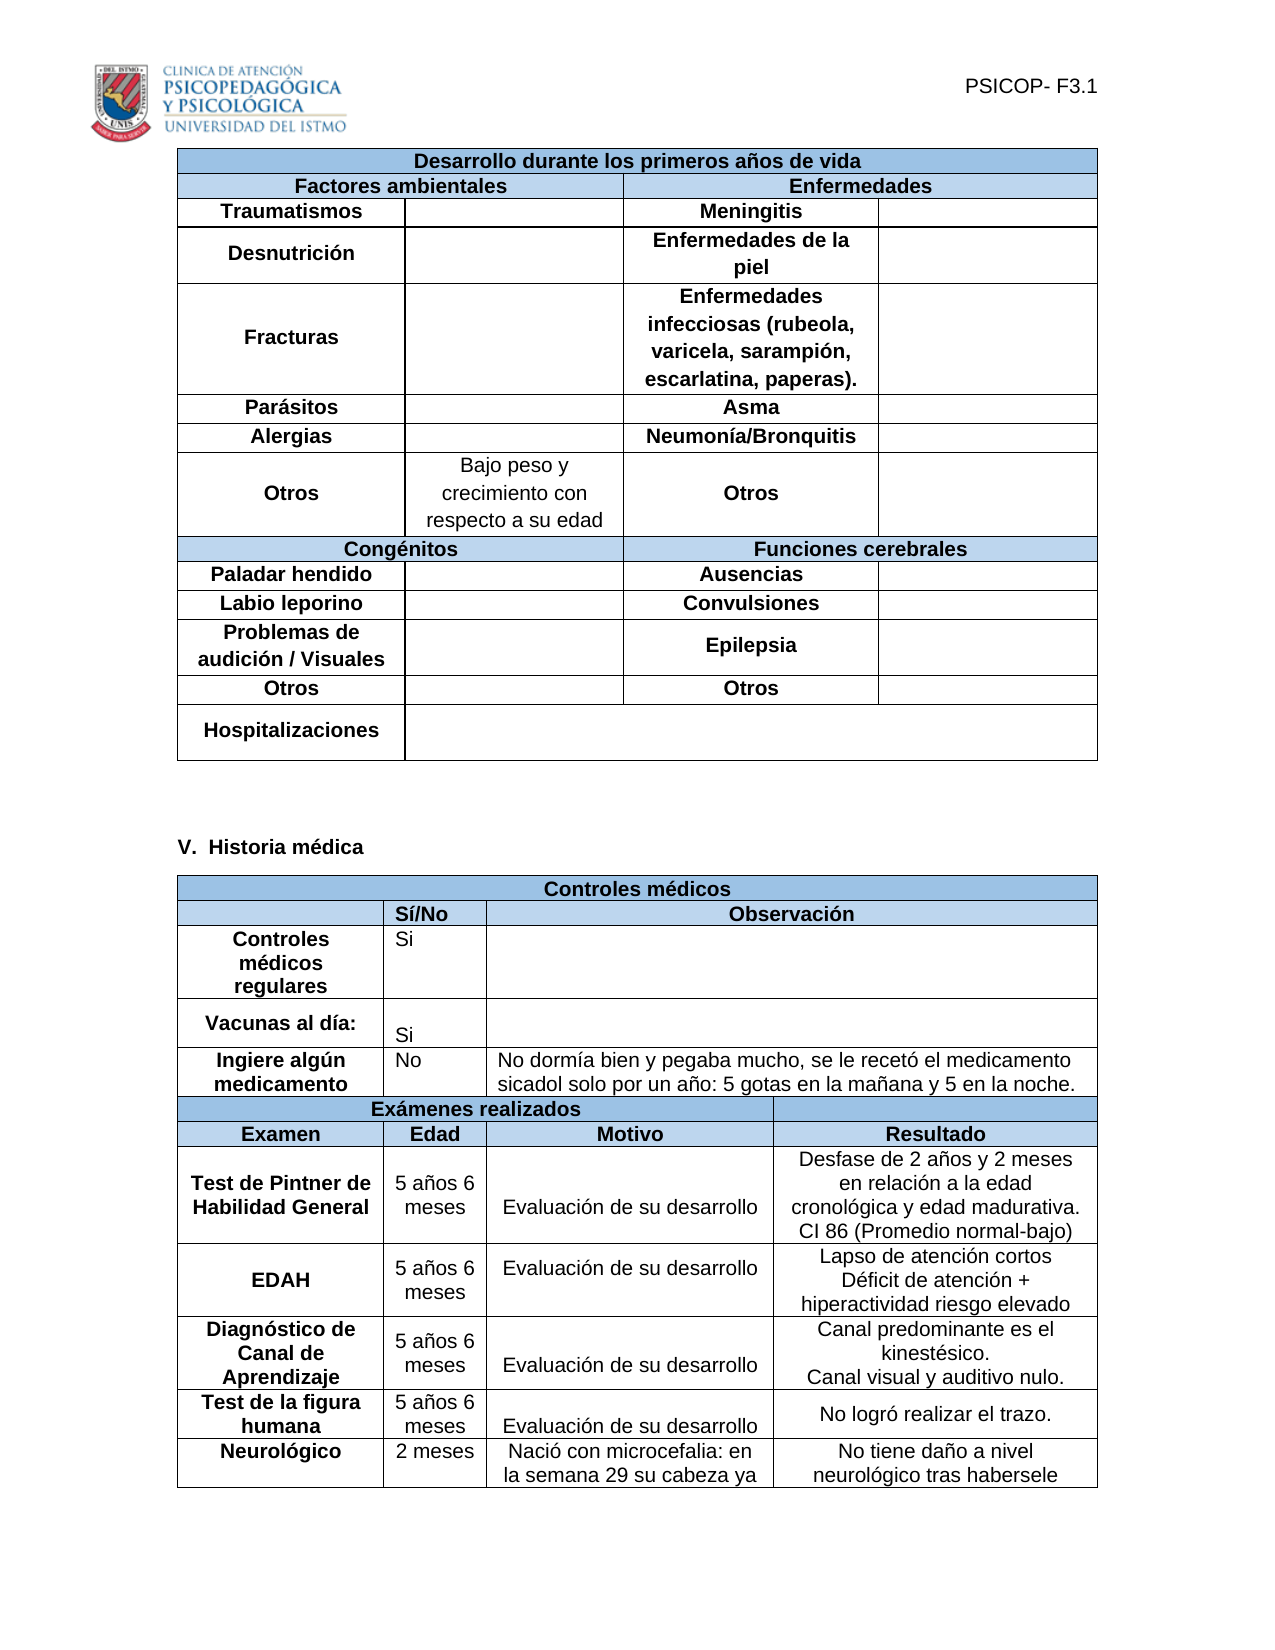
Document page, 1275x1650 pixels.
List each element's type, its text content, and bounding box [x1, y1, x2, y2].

table_cell Convulsiones [624, 591, 878, 618]
table_cell Edad [384, 1122, 486, 1146]
table_cell Ingiere algún medicamento [178, 1048, 383, 1096]
table_cell Sí/No [384, 901, 486, 925]
table_cell Funciones cerebrales [624, 537, 1097, 561]
table_cell Enfermedades [624, 174, 1097, 198]
table_cell Controles médicos regulares [178, 926, 383, 998]
table_cell Si [384, 999, 486, 1047]
table_cell Vacunas al día: [178, 999, 383, 1047]
table_cell Meningitis [624, 199, 878, 226]
table_cell EDAH [178, 1244, 383, 1316]
table_cell Labio leporino [178, 591, 404, 618]
table_cell Congénitos [178, 537, 623, 561]
table_cell [406, 562, 623, 589]
table_cell Diagnóstico de Canal de Aprendizaje [178, 1317, 383, 1389]
table_cell [487, 999, 1097, 1047]
table_cell [879, 620, 1097, 675]
table_cell Bajo peso y crecimiento con respecto a su edad [406, 453, 623, 536]
table_cell Motivo [487, 1122, 773, 1146]
table_cell [879, 562, 1097, 589]
table_cell Evaluación de su desarrollo [487, 1244, 773, 1316]
table_cell 5 años 6 meses [384, 1390, 486, 1438]
table_cell [879, 676, 1097, 704]
table_cell Hospitalizaciones [178, 705, 404, 760]
table_cell Factores ambientales [178, 174, 623, 198]
table_cell Exámenes realizados [178, 1097, 773, 1121]
table_cell Traumatismos [178, 199, 404, 226]
table_cell Evaluación de su desarrollo [487, 1390, 773, 1438]
table_cell Otros [624, 453, 878, 536]
table_cell [406, 395, 623, 423]
table_cell [879, 424, 1097, 452]
table_cell Otros [178, 676, 404, 704]
table_cell Neurológico [178, 1439, 383, 1487]
table_cell Fracturas [178, 284, 404, 394]
table_cell [406, 284, 623, 394]
table_cell [406, 591, 623, 618]
table_cell Desfase de 2 años y 2 meses en relación a la edad cronológica y edad madurativa. CI 86 (Promedio normal-bajo) [774, 1147, 1097, 1243]
table_cell Problemas de audición / Visuales [178, 620, 404, 675]
table_cell [774, 1097, 1097, 1121]
table_cell Lapso de atención cortos Déficit de atención + hiperactividad riesgo elevado [774, 1244, 1097, 1316]
table_cell [406, 705, 1097, 760]
picture [42, 36, 406, 177]
table_cell [487, 926, 1097, 998]
table_header Controles médicos [178, 876, 1097, 900]
table_cell No dormía bien y pegaba mucho, se le recetó el medicamento sicadol solo por un año: 5 gotas en la mañana y 5 en la noche. [487, 1048, 1097, 1096]
table_cell Asma [624, 395, 878, 423]
table_cell Enfermedades de la piel [624, 228, 878, 283]
table_cell Otros [624, 676, 878, 704]
table_cell 5 años 6 meses [384, 1147, 486, 1243]
table_cell [406, 676, 623, 704]
table_cell Observación [487, 901, 1097, 925]
table_cell [406, 199, 623, 226]
table_cell Test de la figura humana [178, 1390, 383, 1438]
table_cell Alergias [178, 424, 404, 452]
table_cell Ausencias [624, 562, 878, 589]
table_cell 5 años 6 meses [384, 1317, 486, 1389]
table_cell Neumonía/Bronquitis [624, 424, 878, 452]
table_cell Resultado [774, 1122, 1097, 1146]
table_cell Otros [178, 453, 404, 536]
table_header Desarrollo durante los primeros años de vida [178, 149, 1097, 173]
table_cell Epilepsia [624, 620, 878, 675]
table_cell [487, 1439, 773, 1487]
table_cell [879, 591, 1097, 618]
table_cell Examen [178, 1122, 383, 1146]
table_cell [406, 620, 623, 675]
table_cell [879, 453, 1097, 536]
table_cell [879, 395, 1097, 423]
table_cell [879, 284, 1097, 394]
table_cell Evaluación de su desarrollo [487, 1317, 773, 1389]
table_cell Test de Pintner de Habilidad General [178, 1147, 383, 1243]
table_cell Desnutrición [178, 228, 404, 283]
table_cell [406, 424, 623, 452]
table_cell Parásitos [178, 395, 404, 423]
table_cell [879, 199, 1097, 226]
table_cell 2 meses [384, 1439, 486, 1487]
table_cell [774, 1439, 1097, 1487]
table_cell [178, 901, 383, 925]
table_cell No [384, 1048, 486, 1096]
table_cell Paladar hendido [178, 562, 404, 589]
table_cell [879, 228, 1097, 283]
table_cell Si [384, 926, 486, 998]
table_cell Canal predominante es el kinestésico. Canal visual y auditivo nulo. [774, 1317, 1097, 1389]
table_cell [406, 228, 623, 283]
table_cell No logró realizar el trazo. [774, 1390, 1097, 1438]
table_cell Evaluación de su desarrollo [487, 1147, 773, 1243]
text V. Historia médica [177, 835, 1098, 859]
table_cell Enfermedades infecciosas (rubeola, varicela, sarampión, escarlatina, paperas). [624, 284, 878, 394]
table_cell 5 años 6 meses [384, 1244, 486, 1316]
